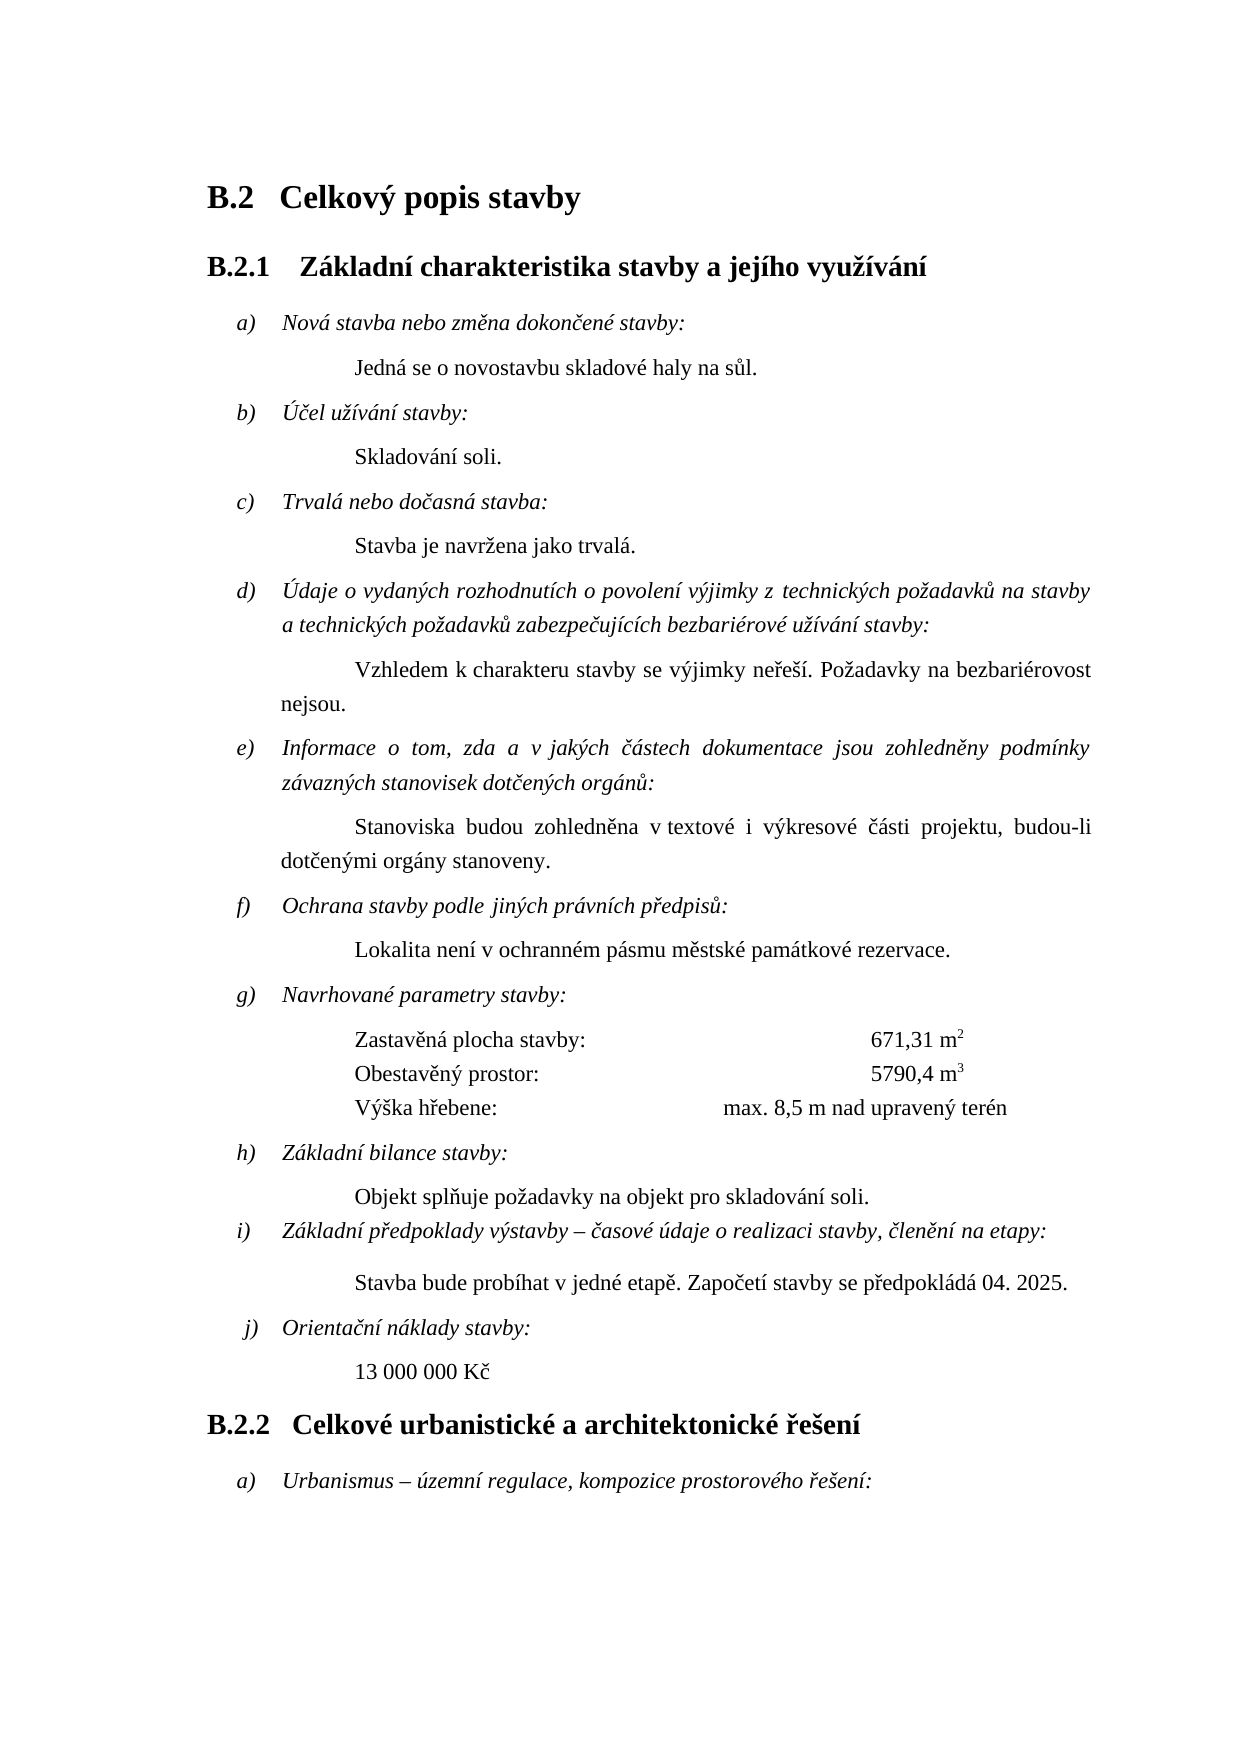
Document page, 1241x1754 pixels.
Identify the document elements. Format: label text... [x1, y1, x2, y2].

text Skladování soli. [281, 443, 1092, 469]
list Základní předpoklady výstavby – časové údaje o realizaci stavby, členění na etapy: [236, 1217, 1092, 1244]
text Stavba je navržena jako trvalá. [281, 532, 1092, 559]
subtitle B.2.2 Celkové urbanistické a architektonické řešení [207, 1407, 1092, 1441]
text 13 000 000 Kč [281, 1358, 1092, 1385]
subtitle B.2.1 Základní charakteristika stavby a jejího využívání [207, 249, 1092, 283]
list Účel užívání stavby: [236, 399, 1092, 425]
text Vzhledem k charakteru stavby se výjimky neřeší. Požadavky na bezbariérovost nejsou. [281, 656, 1092, 716]
list Trvalá nebo dočasná stavba: [236, 488, 1092, 514]
text Stanoviska budou zohledněna v textové i výkresové části projektu, budou-li dotčenými orgány stanoveny. [281, 813, 1092, 874]
text Jedná se o novostavbu skladové haly na sůl. [281, 354, 1092, 380]
text Objekt splňuje požadavky na objekt pro skladování soli. [281, 1183, 1092, 1209]
text Stavba bude probíhat v jedné etapě. Započetí stavby se předpokládá 04. 2025. [281, 1269, 1092, 1296]
list Orientační náklady stavby: [244, 1314, 1092, 1340]
list Ochrana stavby podle jiných právních předpisů: [236, 892, 1092, 918]
text Obestavěný prostor: 5790,4 m3 [354, 1060, 1092, 1086]
list Údaje o vydaných rozhodnutích o povolení výjimky z technických požadavků na stavby a technických požadavků zabezpečujících bezbariérové užívání stavby: [236, 577, 1092, 637]
list Nová stavba nebo změna dokončené stavby: [236, 309, 1092, 336]
text Lokalita není v ochranném pásmu městské památkové rezervace. [281, 937, 1092, 963]
text Zastavěná plocha stavby: 671,31 m2 [281, 1026, 1092, 1052]
list a) Urbanismus – územní regulace, kompozice prostorového řešení: [236, 1467, 1092, 1494]
text Výška hřebene: max. 8,5 m nad upravený terén [281, 1094, 1092, 1120]
list Navrhované parametry stavby: [236, 981, 1092, 1007]
subtitle B.2 Celkový popis stavby [207, 177, 1092, 216]
list Informace o tom, zda a v jakých částech dokumentace jsou zohledněny podmínky závazných stanovisek dotčených orgánů: [236, 734, 1092, 795]
list Základní bilance stavby: [236, 1139, 1092, 1165]
